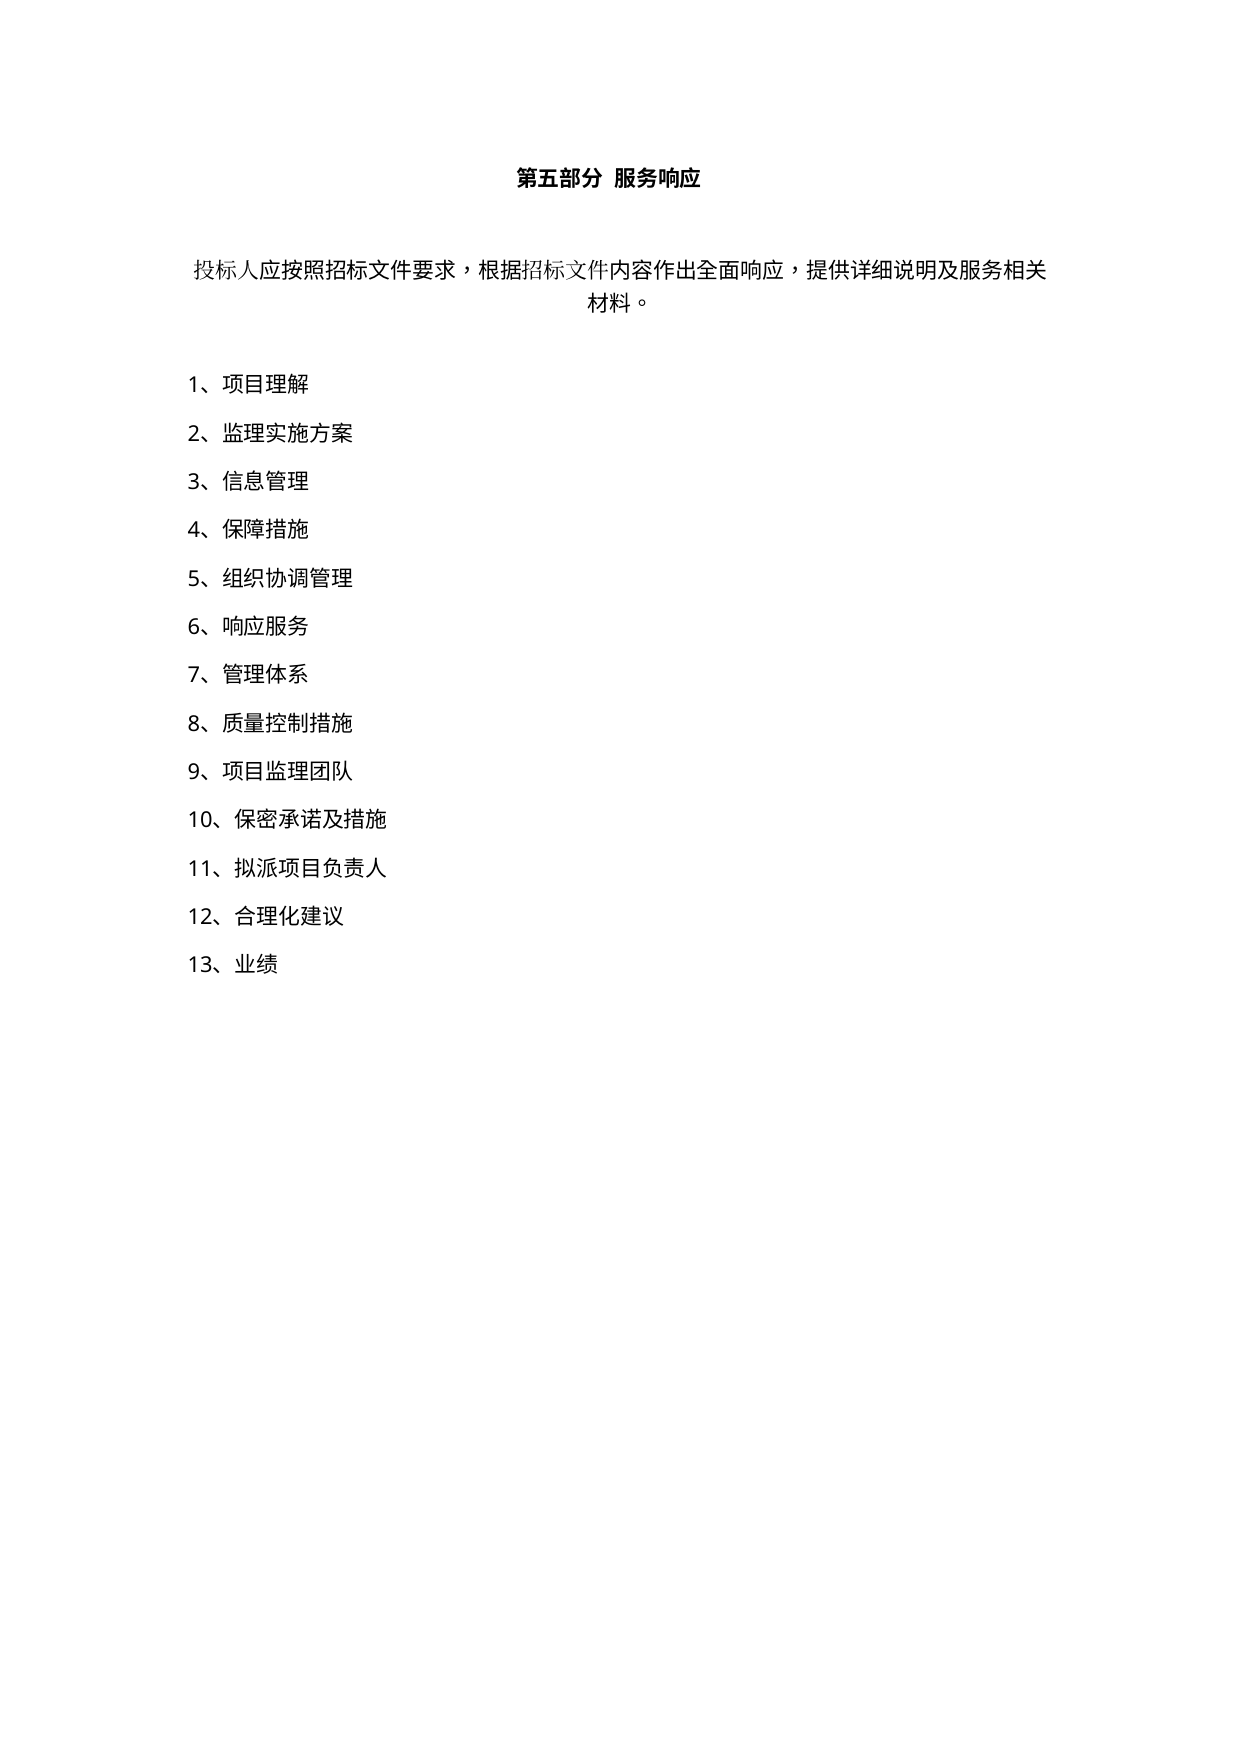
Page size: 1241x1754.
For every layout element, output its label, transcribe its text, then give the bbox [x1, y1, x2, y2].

text 13、业绩 [187, 947, 1053, 979]
text 投标人应按照招标文件要求，根据招标文件内容作出全面响应，提供详细说明及服务相关材料。 [187, 254, 1053, 319]
text 11、拟派项目负责人 [187, 850, 1053, 883]
text 9、项目监理团队 [187, 753, 1053, 786]
text 8、质量控制措施 [187, 705, 1053, 738]
text 1、项目理解 [187, 367, 1053, 399]
text 第五部分 服务响应 [187, 162, 1053, 194]
text 5、组织协调管理 [187, 560, 1053, 593]
text 6、响应服务 [187, 608, 1053, 641]
text 12、合理化建议 [187, 898, 1053, 931]
text 2、监理实施方案 [187, 415, 1053, 448]
text 3、信息管理 [187, 463, 1053, 496]
text 7、管理体系 [187, 657, 1053, 689]
text 4、保障措施 [187, 512, 1053, 544]
text 10、保密承诺及措施 [187, 802, 1053, 834]
